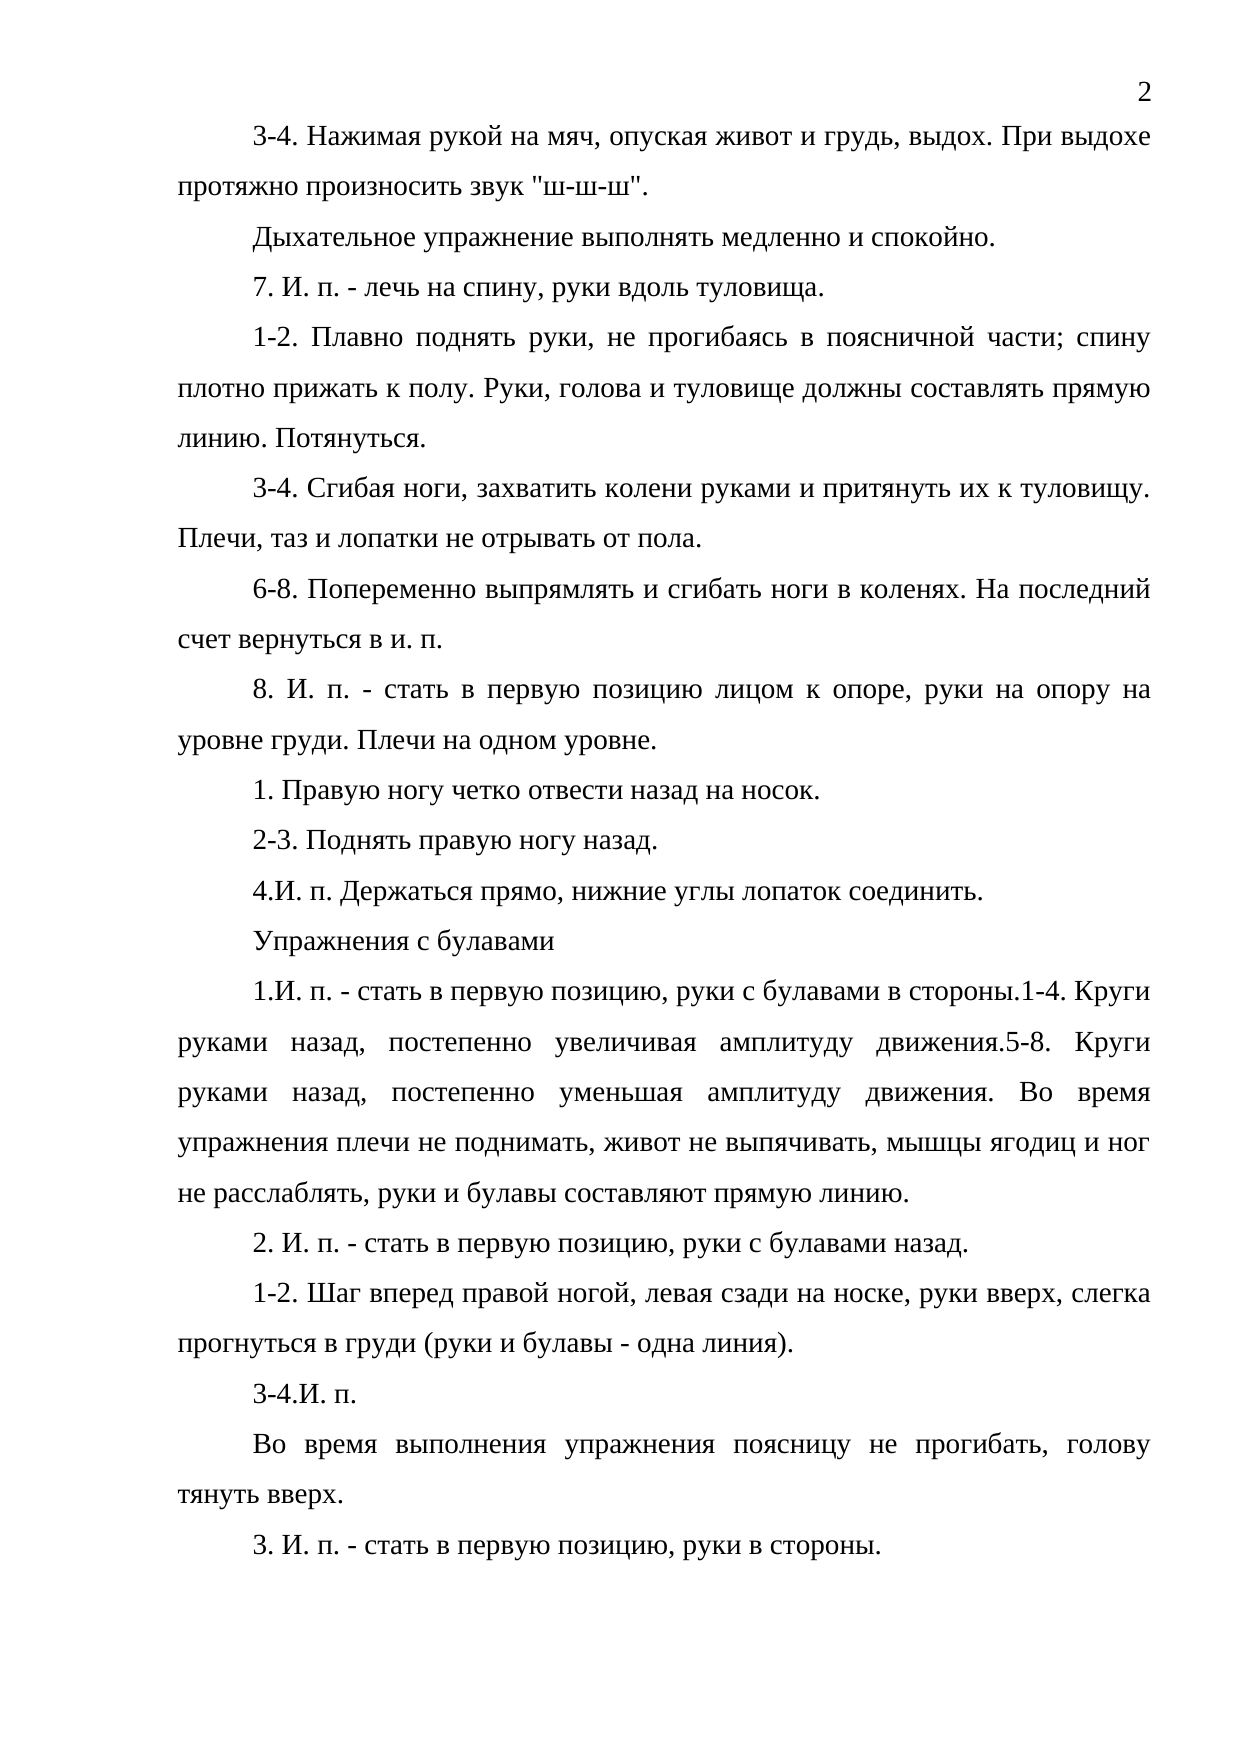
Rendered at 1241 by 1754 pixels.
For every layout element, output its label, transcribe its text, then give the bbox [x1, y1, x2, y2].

text 1.И. п. - стать в первую позицию, руки с булавами в стороны.1-4. Круги руками назад, постепенно увеличивая амплитуду движения.5-8. Круги руками назад, постепенно уменьшая амплитуду движения. Во время упражнения плечи не поднимать, живот не выпячивать, мышцы ягодиц и ног не расслаблять, руки и булавы составляют прямую линию. [177, 973, 1152, 1208]
text 3-4.И. п. [177, 1376, 1152, 1409]
text Дыхательное упражнение выполнять медленно и спокойно. [177, 219, 1152, 252]
text 3-4. Сгибая ноги, захватить колени руками и притянуть их к туловищу. Плечи, таз и лопатки не отрывать от пола. [177, 470, 1152, 554]
text 2. И. п. - стать в первую позицию, руки с булавами назад. [177, 1225, 1152, 1258]
text 4.И. п. Держаться прямо, нижние углы лопаток соединить. [177, 873, 1152, 906]
text 1-2. Шаг вперед правой ногой, левая сзади на носке, руки вверх, слегка прогнуться в груди (руки и булавы - одна линия). [177, 1275, 1152, 1359]
text 2-3. Поднять правую ногу назад. [177, 822, 1152, 856]
text 6-8. Попеременно выпрямлять и сгибать ноги в коленях. На последний счет вернуться в и. п. [177, 571, 1152, 655]
text Во время выполнения упражнения поясницу не прогибать, голову тянуть вверх. [177, 1426, 1152, 1510]
text 3. И. п. - стать в первую позицию, руки в стороны. [177, 1527, 1152, 1560]
text 1-2. Плавно поднять руки, не прогибаясь в поясничной части; спину плотно прижать к полу. Руки, голова и туловище должны составлять прямую линию. Потянуться. [177, 319, 1152, 453]
text 3-4. Нажимая рукой на мяч, опуская живот и грудь, выдох. При выдохе протяжно произносить звук "ш-ш-ш". [177, 118, 1152, 202]
text 1. Правую ногу четко отвести назад на носок. [177, 772, 1152, 806]
text 7. И. п. - лечь на спину, руки вдоль туловища. [177, 269, 1152, 303]
text 8. И. п. - стать в первую позицию лицом к опоре, руки на опору на уровне груди. Плечи на одном уровне. [177, 672, 1152, 755]
text Упражнения с булавами [177, 923, 1152, 957]
